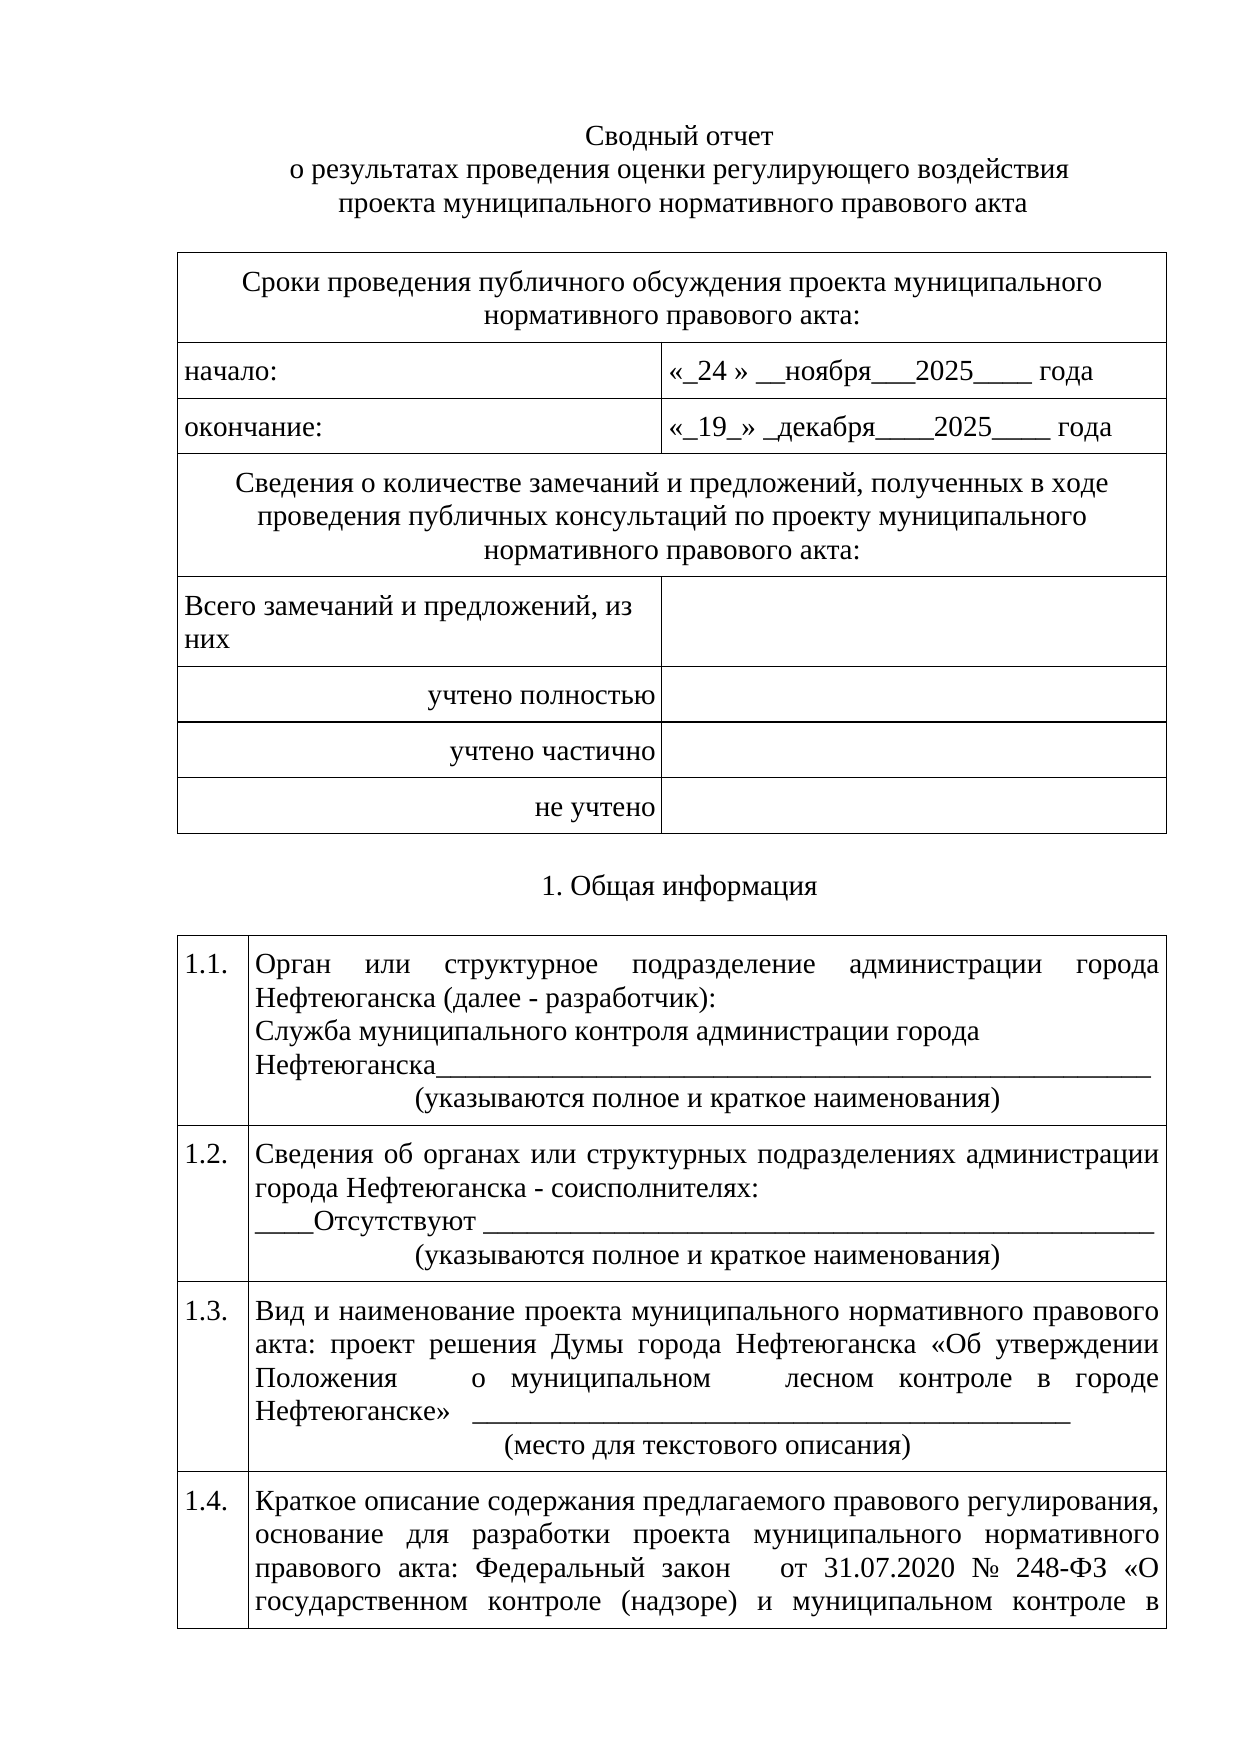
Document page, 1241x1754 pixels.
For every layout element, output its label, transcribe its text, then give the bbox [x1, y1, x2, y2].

table_cell окончание: [178, 399, 661, 453]
table_cell [662, 667, 1166, 721]
table_cell учтено частично [178, 723, 661, 777]
table_cell [662, 577, 1166, 666]
table_cell Вид и наименование проекта муниципального нормативного правового акта: проект решения Думы города Нефтеюганска «Об утверждении Положения о муниципальном лесном контроле в городе Нефтеюганске» _________________________________________ (место для текстового описания) [249, 1282, 1166, 1471]
table_cell 1.2. [178, 1126, 248, 1281]
table_header Сроки проведения публичного обсуждения проекта муниципального нормативного правового акта: [178, 253, 1166, 342]
table_cell Всего замечаний и предложений, из них [178, 577, 661, 666]
table_cell 1.4. [178, 1472, 248, 1628]
table_cell 1.3. [178, 1282, 248, 1471]
text о результатах проведения оценки регулирующего воздействия [177, 152, 1181, 185]
table_cell не учтено [178, 778, 661, 833]
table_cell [249, 1472, 1166, 1628]
table_cell учтено полностью [178, 667, 661, 721]
table_cell «_19_» _декабря____2025____ года [662, 399, 1166, 453]
table_cell [662, 723, 1166, 777]
table_cell Сведения о количестве замечаний и предложений, полученных в ходе проведения публичных консультаций по проекту муниципального нормативного правового акта: [178, 454, 1166, 576]
text 1. Общая информация [177, 868, 1181, 901]
table_cell [662, 778, 1166, 833]
text Сводный отчет [177, 118, 1181, 152]
table_header Орган или структурное подразделение администрации города Нефтеюганска (далее - разработчик): Служба муниципального контроля администрации города Нефтеюганска_________________________________________________ (указываются полное и краткое наименования) [249, 936, 1166, 1125]
text проекта муниципального нормативного правового акта [177, 185, 1181, 219]
table_cell Сведения об органах или структурных подразделениях администрации города Нефтеюганска - соисполнителях: ____Отсутствуют ______________________________________________ (указываются полное и краткое наименования) [249, 1126, 1166, 1281]
table_header 1.1. [178, 936, 248, 1125]
table_cell начало: [178, 343, 661, 397]
table_cell «_24 » __ноября___2025____ года [662, 343, 1166, 397]
